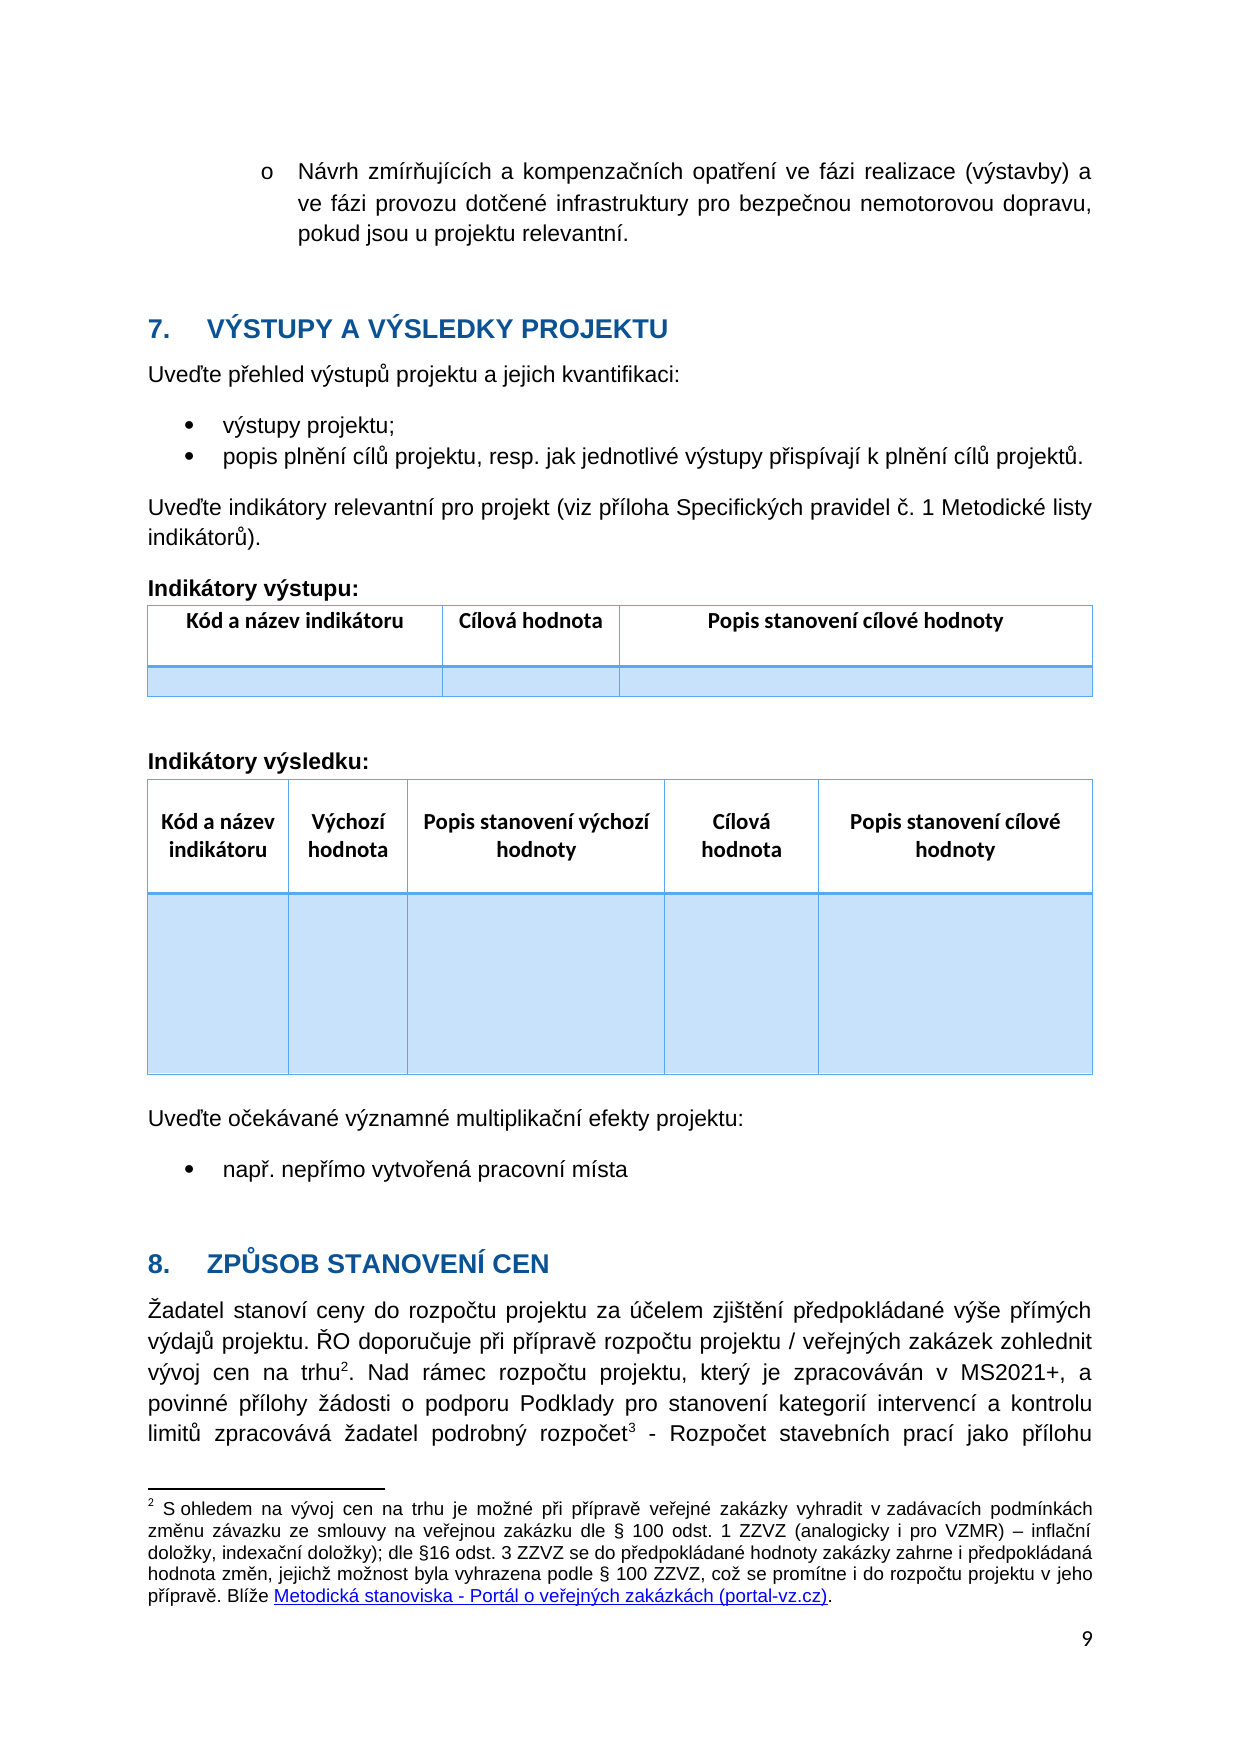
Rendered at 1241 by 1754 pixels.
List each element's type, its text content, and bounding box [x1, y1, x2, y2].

text Uveďte indikátory relevantní pro projekt (viz příloha Specifických pravidel č. 1 Metodické listy indikátorů). [148, 494, 1093, 550]
list Návrh zmírňujících a kompenzačních opatření ve fázi realizace (výstavby) a ve fázi provozu dotčené infrastruktury pro bezpečnou nemotorovou dopravu, pokud jsou u projektu relevantní. [260, 158, 1093, 247]
table_header Popis stanovení cílové hodnoty [819, 780, 1092, 892]
table_cell [665, 895, 818, 1073]
table_header Cílová hodnota [443, 606, 619, 665]
table_cell [408, 895, 664, 1073]
list výstupy projektu; [185, 412, 1093, 439]
table_header Popis stanovení cílové hodnoty [620, 606, 1092, 665]
list např. nepřímo vytvořená pracovní místa [185, 1156, 1093, 1182]
table_header Kód a název indikátoru [148, 780, 288, 892]
subtitle Výstupy a výsledky projektu [148, 313, 1093, 344]
table_header Kód a název indikátoru [148, 606, 442, 665]
text Uveďte očekávané významné multiplikační efekty projektu: [148, 1105, 1093, 1131]
table_cell [819, 895, 1092, 1073]
text Uveďte přehled výstupů projektu a jejich kvantifikaci: [148, 361, 1093, 388]
subtitle ZPŮSOB STANOVENÍ CEN [148, 1248, 1093, 1280]
text Indikátory výstupu: [148, 575, 1093, 601]
text Indikátory výsledku: [148, 748, 1093, 774]
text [148, 1297, 1093, 1446]
table_cell [289, 895, 407, 1073]
table_header Cílová hodnota [665, 780, 818, 892]
table_header Popis stanovení výchozí hodnoty [408, 780, 664, 892]
table_header Výchozí hodnota [289, 780, 407, 892]
list popis plnění cílů projektu, resp. jak jednotlivé výstupy přispívají k plnění cílů projektů. [185, 443, 1093, 469]
table_cell [443, 668, 619, 696]
table_cell [148, 895, 288, 1073]
table_cell [620, 668, 1092, 696]
table_cell [148, 668, 442, 696]
